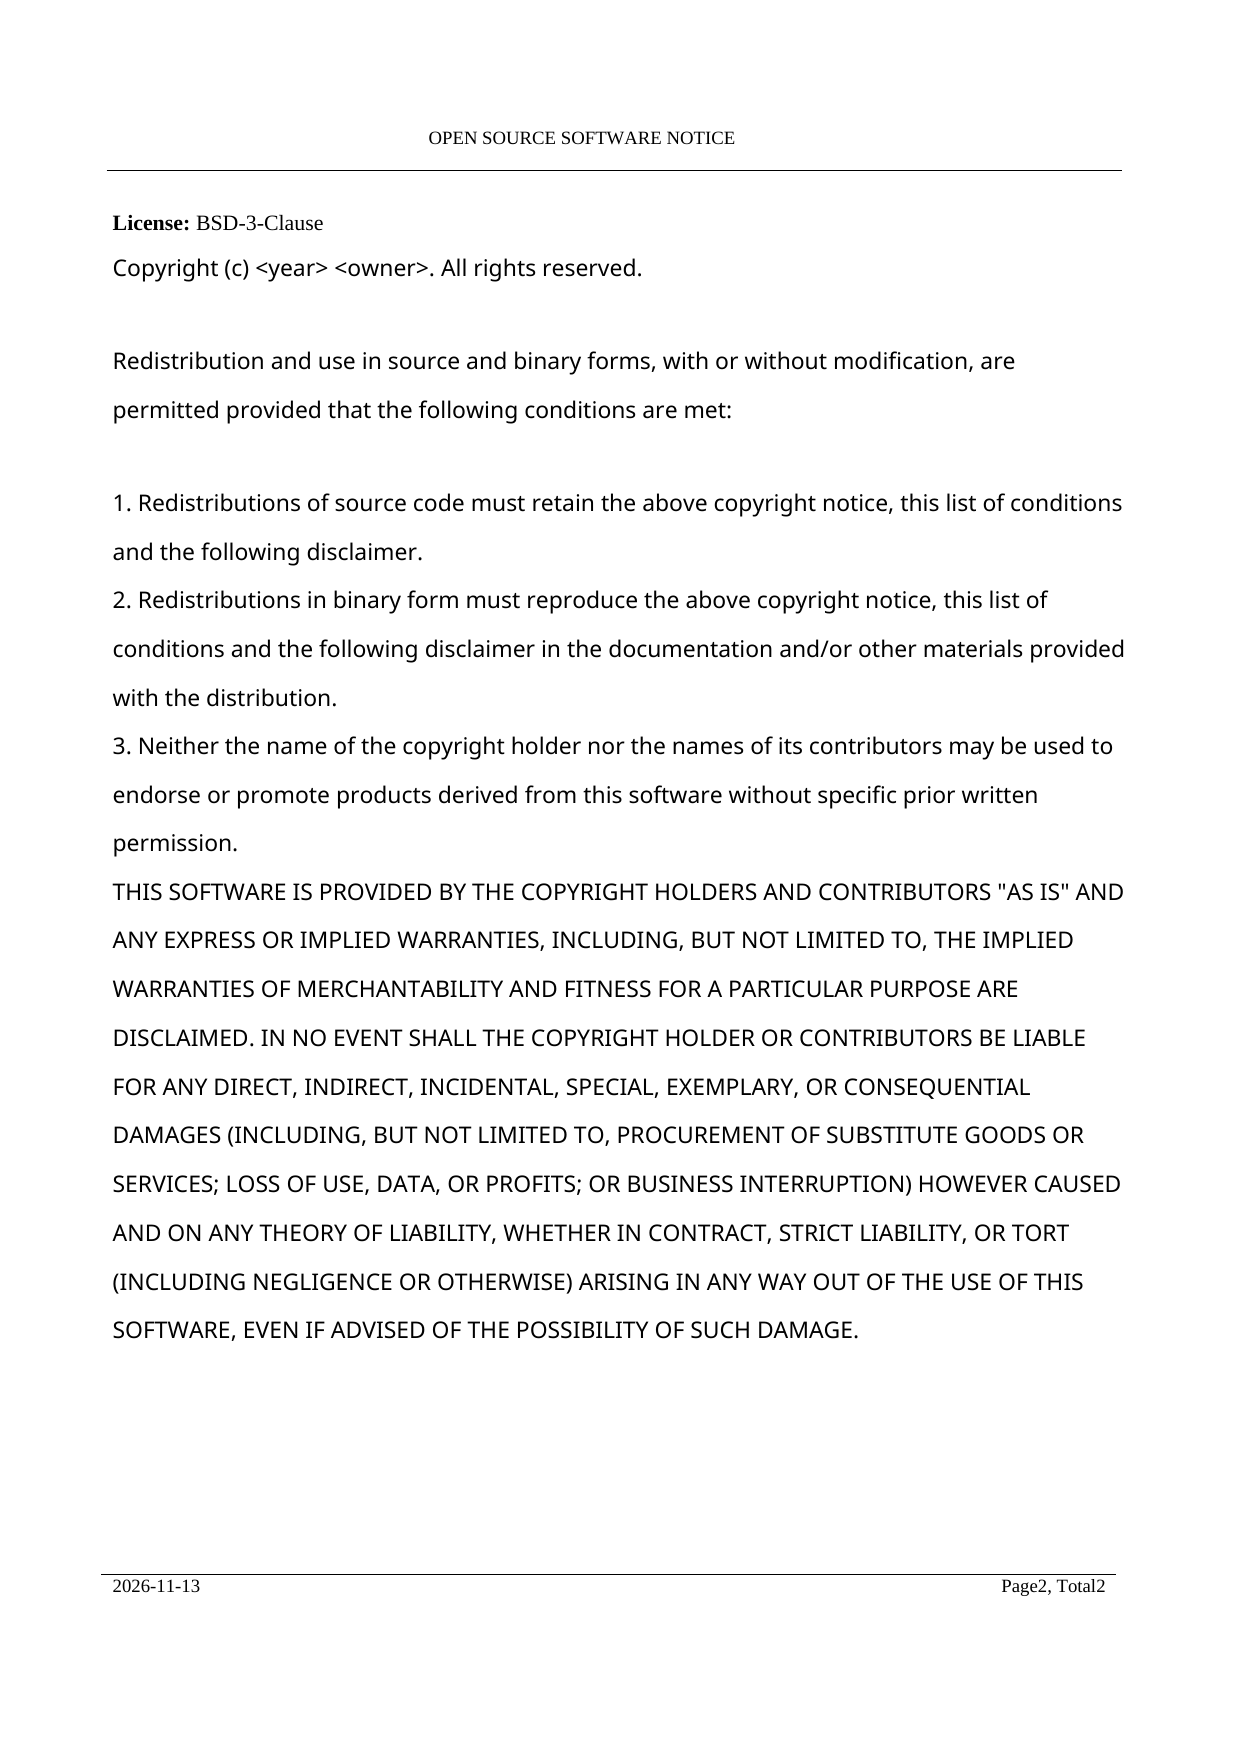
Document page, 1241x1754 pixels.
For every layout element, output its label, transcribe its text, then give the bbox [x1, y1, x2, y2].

text 3. Neither the name of the copyright holder nor the names of its contributors may be used to endorse or promote products derived from this software without specific prior written permission. [112, 729, 1128, 859]
text License: BSD-3-Clause [112, 206, 1128, 239]
text Redistribution and use in source and binary forms, with or without modification, are permitted provided that the following conditions are met: [112, 345, 1128, 426]
text 2. Redistributions in binary form must reproduce the above copyright notice, this list of conditions and the following disclaimer in the documentation and/or other materials provided with the distribution. [112, 583, 1128, 713]
text Copyright (c) <year> <owner>. All rights reserved. [112, 251, 1128, 284]
text 1. Redistributions of source code must retain the above copyright notice, this list of conditions and the following disclaimer. [112, 487, 1128, 568]
text THIS SOFTWARE IS PROVIDED BY THE COPYRIGHT HOLDERS AND CONTRIBUTORS "AS IS" AND ANY EXPRESS OR IMPLIED WARRANTIES, INCLUDING, BUT NOT LIMITED TO, THE IMPLIED WARRANTIES OF MERCHANTABILITY AND FITNESS FOR A PARTICULAR PURPOSE ARE DISCLAIMED. IN NO EVENT SHALL THE COPYRIGHT HOLDER OR CONTRIBUTORS BE LIABLE FOR ANY DIRECT, INDIRECT, INCIDENTAL, SPECIAL, EXEMPLARY, OR CONSEQUENTIAL DAMAGES (INCLUDING, BUT NOT LIMITED TO, PROCUREMENT OF SUBSTITUTE GOODS OR SERVICES; LOSS OF USE, DATA, OR PROFITS; OR BUSINESS INTERRUPTION) HOWEVER CAUSED AND ON ANY THEORY OF LIABILITY, WHETHER IN CONTRACT, STRICT LIABILITY, OR TORT (INCLUDING NEGLIGENCE OR OTHERWISE) ARISING IN ANY WAY OUT OF THE USE OF THIS SOFTWARE, EVEN IF ADVISED OF THE POSSIBILITY OF SUCH DAMAGE. [112, 875, 1128, 1346]
